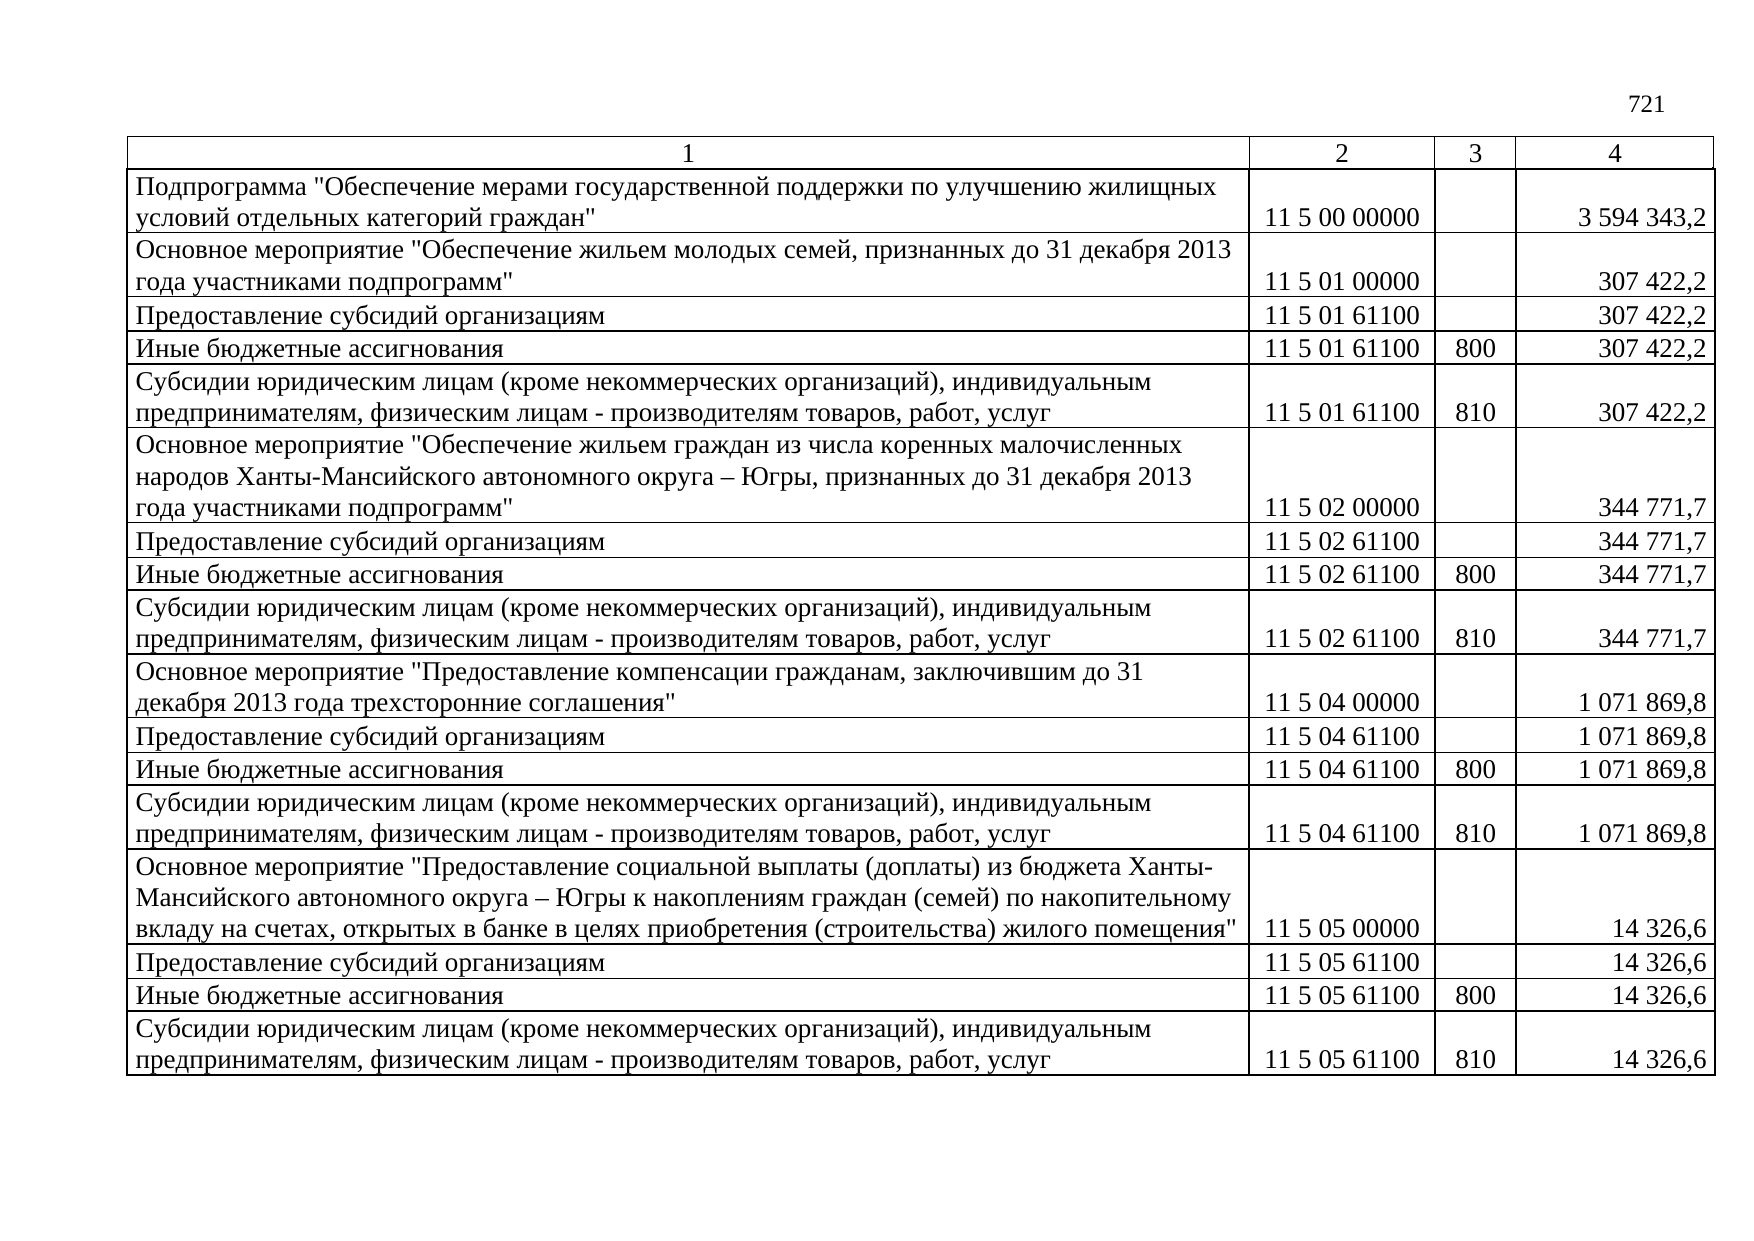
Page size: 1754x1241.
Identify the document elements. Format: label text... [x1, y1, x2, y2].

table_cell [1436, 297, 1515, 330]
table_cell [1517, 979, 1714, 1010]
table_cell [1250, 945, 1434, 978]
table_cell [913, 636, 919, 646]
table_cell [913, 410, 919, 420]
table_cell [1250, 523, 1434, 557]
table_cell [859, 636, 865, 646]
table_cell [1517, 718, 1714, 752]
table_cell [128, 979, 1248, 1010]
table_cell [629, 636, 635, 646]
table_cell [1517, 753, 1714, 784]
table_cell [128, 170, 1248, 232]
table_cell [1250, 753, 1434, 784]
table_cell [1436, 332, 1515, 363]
table_header 4 [1516, 137, 1713, 168]
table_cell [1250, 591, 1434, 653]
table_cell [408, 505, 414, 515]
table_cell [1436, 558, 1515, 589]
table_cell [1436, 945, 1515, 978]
table_header 1 [128, 137, 1249, 168]
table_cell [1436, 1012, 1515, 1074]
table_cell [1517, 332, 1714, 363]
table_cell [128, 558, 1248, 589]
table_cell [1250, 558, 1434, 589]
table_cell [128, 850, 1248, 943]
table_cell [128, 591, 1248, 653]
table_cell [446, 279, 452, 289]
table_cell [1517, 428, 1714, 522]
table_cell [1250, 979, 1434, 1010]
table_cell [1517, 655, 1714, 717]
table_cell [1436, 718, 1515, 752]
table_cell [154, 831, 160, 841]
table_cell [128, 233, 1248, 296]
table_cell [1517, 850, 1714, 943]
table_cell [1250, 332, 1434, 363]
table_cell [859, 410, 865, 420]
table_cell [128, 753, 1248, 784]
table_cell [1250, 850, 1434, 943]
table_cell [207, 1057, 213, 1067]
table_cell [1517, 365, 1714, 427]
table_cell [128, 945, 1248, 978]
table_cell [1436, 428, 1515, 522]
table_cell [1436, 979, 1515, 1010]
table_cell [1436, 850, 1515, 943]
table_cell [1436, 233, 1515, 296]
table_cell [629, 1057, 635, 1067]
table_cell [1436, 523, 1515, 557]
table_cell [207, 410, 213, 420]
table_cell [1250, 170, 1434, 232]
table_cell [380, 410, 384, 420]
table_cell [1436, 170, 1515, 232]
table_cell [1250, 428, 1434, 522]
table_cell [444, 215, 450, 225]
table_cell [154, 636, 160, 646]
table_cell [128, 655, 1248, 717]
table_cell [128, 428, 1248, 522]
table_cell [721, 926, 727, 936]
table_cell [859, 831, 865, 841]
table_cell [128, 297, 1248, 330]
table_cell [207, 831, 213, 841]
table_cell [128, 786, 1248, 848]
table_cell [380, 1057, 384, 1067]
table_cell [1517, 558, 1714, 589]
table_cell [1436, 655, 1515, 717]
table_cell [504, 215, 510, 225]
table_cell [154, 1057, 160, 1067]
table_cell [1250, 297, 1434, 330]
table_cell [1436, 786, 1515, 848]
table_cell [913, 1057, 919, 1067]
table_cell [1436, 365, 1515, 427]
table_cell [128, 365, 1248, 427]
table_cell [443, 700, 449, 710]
table_header 3 [1435, 137, 1515, 168]
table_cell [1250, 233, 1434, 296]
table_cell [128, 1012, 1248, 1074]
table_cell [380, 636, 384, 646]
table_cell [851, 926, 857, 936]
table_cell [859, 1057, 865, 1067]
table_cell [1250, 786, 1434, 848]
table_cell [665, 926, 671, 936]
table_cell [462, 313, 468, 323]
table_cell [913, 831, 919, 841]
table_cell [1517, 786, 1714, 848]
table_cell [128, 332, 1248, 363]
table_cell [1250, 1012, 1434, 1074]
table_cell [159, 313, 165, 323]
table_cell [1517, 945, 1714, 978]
table_header 2 [1250, 137, 1434, 168]
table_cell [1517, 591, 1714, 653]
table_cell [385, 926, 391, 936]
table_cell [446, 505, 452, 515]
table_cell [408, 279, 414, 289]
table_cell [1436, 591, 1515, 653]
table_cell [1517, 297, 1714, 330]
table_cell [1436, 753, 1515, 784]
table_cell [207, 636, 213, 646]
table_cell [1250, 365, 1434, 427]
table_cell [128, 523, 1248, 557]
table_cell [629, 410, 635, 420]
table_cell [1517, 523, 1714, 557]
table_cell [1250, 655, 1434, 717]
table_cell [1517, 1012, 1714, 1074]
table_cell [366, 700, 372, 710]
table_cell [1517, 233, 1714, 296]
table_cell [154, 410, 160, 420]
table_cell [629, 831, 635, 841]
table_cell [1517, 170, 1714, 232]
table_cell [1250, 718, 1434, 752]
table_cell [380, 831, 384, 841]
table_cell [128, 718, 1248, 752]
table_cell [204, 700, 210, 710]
